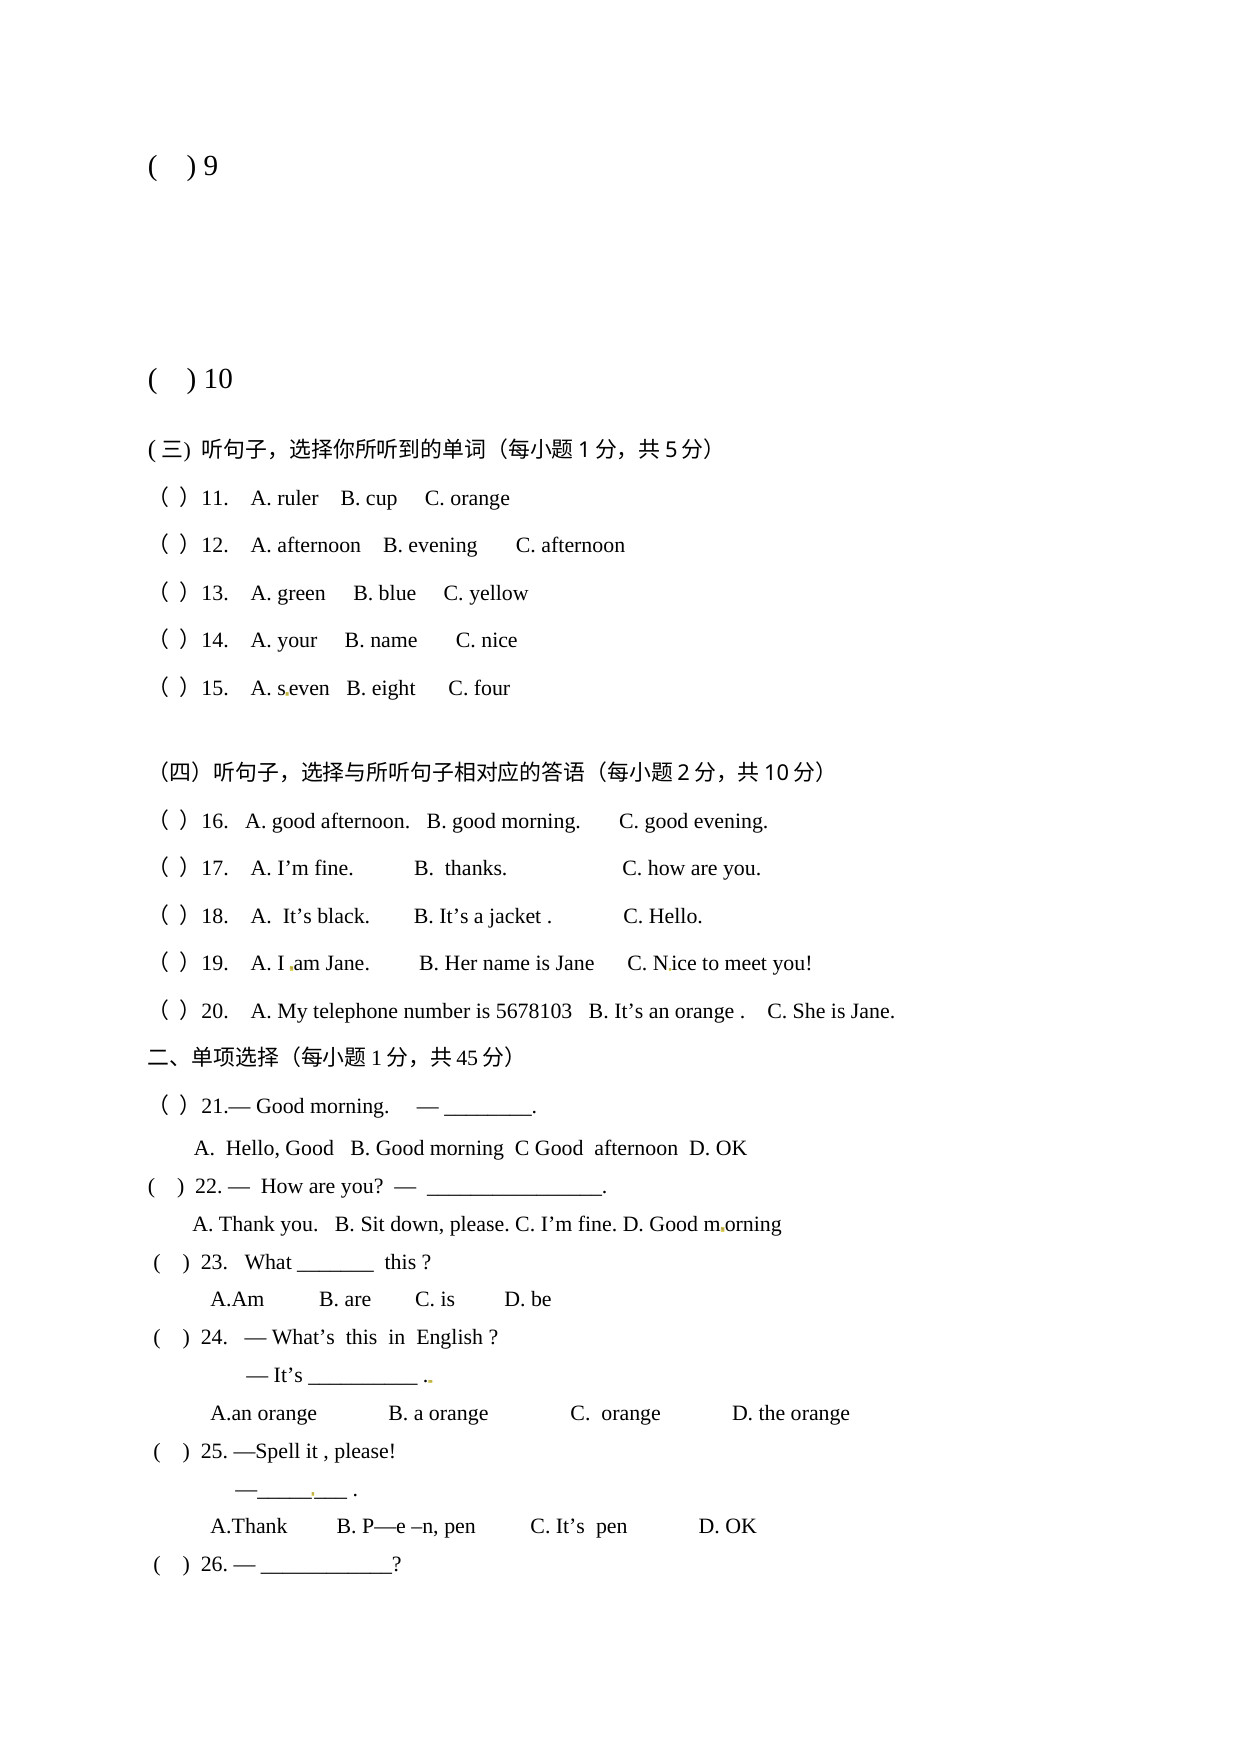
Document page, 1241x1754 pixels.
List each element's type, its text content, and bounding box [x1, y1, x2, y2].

text （ ）11. A. ruler B. cup C. orange [148, 480, 1093, 511]
text （四）听句子，选择与所听句子相对应的答语（每小题2分，共10分） [148, 755, 1093, 787]
text A.an orange B. a orange C. orange D. the orange [148, 1400, 1093, 1425]
text （ ）17. A. I’m fine. B. thanks. C. how are you. [148, 850, 1093, 882]
text （ ）16. A. good afternoon. B. good morning. C. good evening. [148, 803, 1093, 834]
text ( ) 23. What _______ this ? [148, 1249, 1093, 1274]
text ( ) 24. — What’s this in English ? [148, 1324, 1093, 1349]
text （ ）14. A. your B. name C. nice [148, 622, 1093, 654]
text A.Thank B. P—e –n, pen C. It’s pen D. OK [148, 1513, 1093, 1538]
text ( ) 22. — How are you? — ________________. [148, 1173, 1093, 1198]
text （ ）21.— Good morning. — ________. [148, 1088, 1093, 1119]
text — It’s __________ .[来源:Z。xx。k.Com] [148, 1362, 1093, 1387]
text （ ）12. A. afternoon B. evening C. afternoon [148, 527, 1093, 559]
text A. Thank you. B. Sit down, please. C. I’m fine. D. Good morning [143, 1211, 1093, 1236]
text ( 三) 听句子，选择你所听到的单词（每小题1分，共5分） [148, 432, 1093, 464]
text —________ . [148, 1476, 1093, 1501]
text （ ）19. A. I am Jane. B. Her name is Jane C. Nice to meet you! [148, 945, 1093, 977]
text （ ）18. A. It’s black. B. It’s a jacket . C. Hello. [148, 898, 1093, 929]
text （ ）15. A. seven B. eight C. four [148, 670, 1093, 701]
text （ ）20. A. My telephone number is 5678103 B. It’s an orange . C. She is Jane. [148, 993, 1093, 1024]
text ( ) 26. — ____________? [148, 1551, 1093, 1576]
text 二、单项选择（每小题1分，共45分） [148, 1040, 1093, 1072]
text ( ) 10 [148, 361, 1093, 394]
text ( ) 25. —Spell it , please! [148, 1438, 1093, 1463]
text A.Am B. are C. is D. be [148, 1286, 1093, 1312]
text ( ) 9 [148, 148, 1093, 181]
text （ ）13. A. green B. blue C. yellow [148, 575, 1093, 606]
text A. Hello, Good B. Good morning C Good afternoon D. OK [148, 1135, 1093, 1160]
